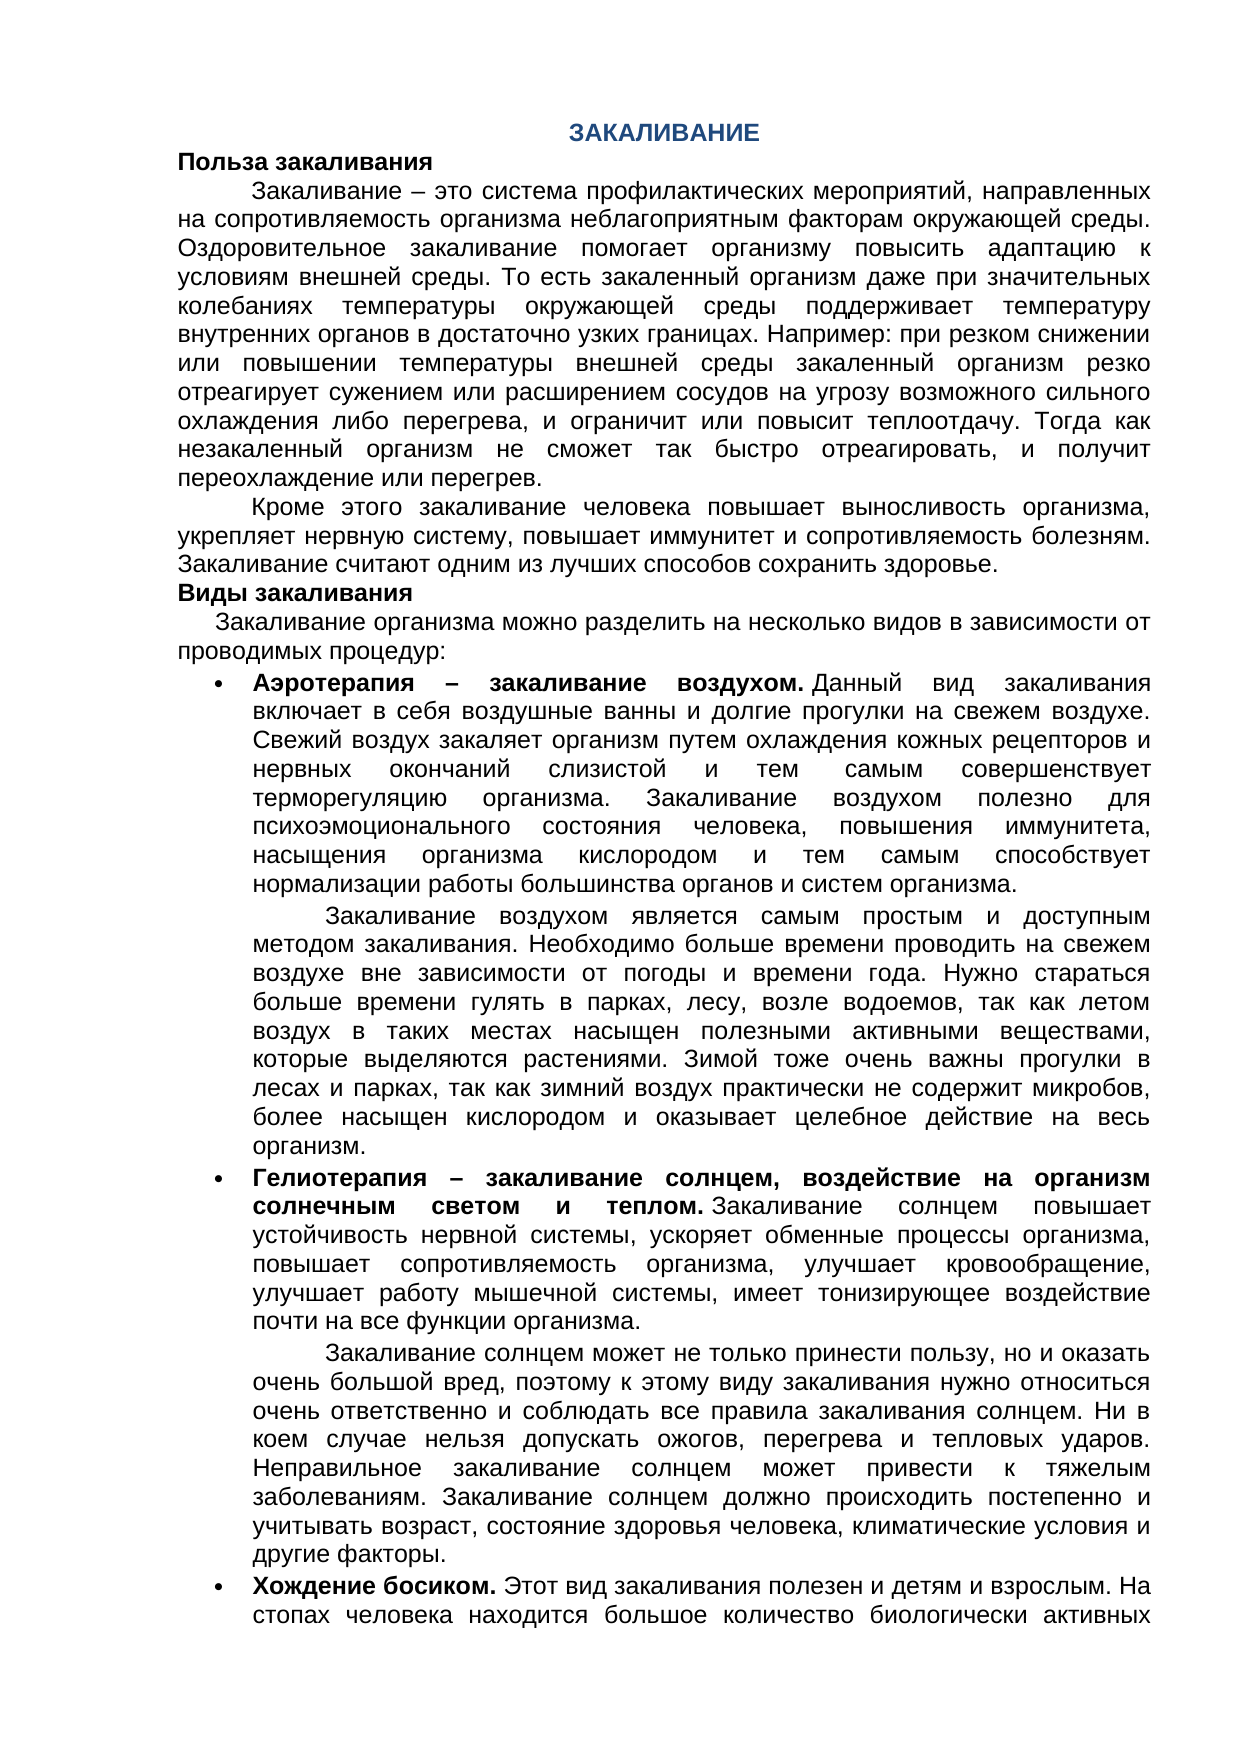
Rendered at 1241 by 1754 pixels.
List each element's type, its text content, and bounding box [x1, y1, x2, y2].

text Закаливание организма можно разделить на несколько видов в зависимости от проводимых процедур: [177, 607, 1152, 664]
list Гелиотерапия – закаливание солнцем, воздействие на организм солнечным светом и теплом. Закаливание солнцем повышает устойчивость нервной системы, ускоряет обменные процессы организма, повышает сопротивляемость организма, улучшает кровообращение, улучшает работу мышечной системы, имеет тонизирующее воздействие почти на все функции организма. [215, 1162, 1152, 1335]
text Закаливание – это система профилактических мероприятий, направленных на сопротивляемость организма неблагоприятным факторам окружающей среды. Оздоровительное закаливание помогает организму повысить адаптацию к условиям внешней среды. То есть закаленный организм даже при значительных колебаниях температуры окружающей среды поддерживает температуру внутренних органов в достаточно узких границах. Например: при резком снижении или повышении температуры внешней среды закаленный организм резко отреагирует сужением или расширением сосудов на угрозу возможного сильного охлаждения либо перегрева, и ограничит или повысит теплоотдачу. Тогда как незакаленный организм не сможет так быстро отреагировать, и получит переохлаждение или перегрев. [177, 176, 1152, 492]
list Аэротерапия – закаливание воздухом. Данный вид закаливания включает в себя воздушные ванны и долгие прогулки на свежем воздухе. Свежий воздух закаляет организм путем охлаждения кожных рецепторов и нервных окончаний слизистой и тем самым совершенствует терморегуляцию организма. Закаливание воздухом полезно для психоэмоционального состояния человека, повышения иммунитета, насыщения организма кислородом и тем самым способствует нормализации работы большинства органов и систем организма. [215, 667, 1152, 897]
text Закаливание воздухом является самым простым и доступным методом закаливания. Необходимо больше времени проводить на свежем воздухе вне зависимости от погоды и времени года. Нужно стараться больше времени гулять в парках, лесу, возле водоемов, так как летом воздух в таких местах насыщен полезными активными веществами, которые выделяются растениями. Зимой тоже очень важны прогулки в лесах и парках, так как зимний воздух практически не содержит микробов, более насыщен кислородом и оказывает целебное действие на весь организм. [252, 901, 1152, 1159]
text Закаливание солнцем может не только принести пользу, но и оказать очень большой вред, поэтому к этому виду закаливания нужно относиться очень ответственно и соблюдать все правила закаливания солнцем. Ни в коем случае нельзя допускать ожогов, перегрева и тепловых ударов. Неправильное закаливание солнцем может привести к тяжелым заболеваниям. Закаливание солнцем должно происходить постепенно и учитывать возраст, состояние здоровья человека, климатические условия и другие факторы. [252, 1338, 1152, 1568]
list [215, 1571, 1152, 1629]
text Виды закаливания [177, 578, 1152, 607]
text Кроме этого закаливание человека повышает выносливость организма, укрепляет нервную систему, повышает иммунитет и сопротивляемость болезням. Закаливание считают одним из лучших способов сохранить здоровье. [177, 492, 1152, 578]
text Польза закаливания [177, 147, 1152, 176]
text ЗАКАЛИВАНИЕ [177, 118, 1152, 147]
